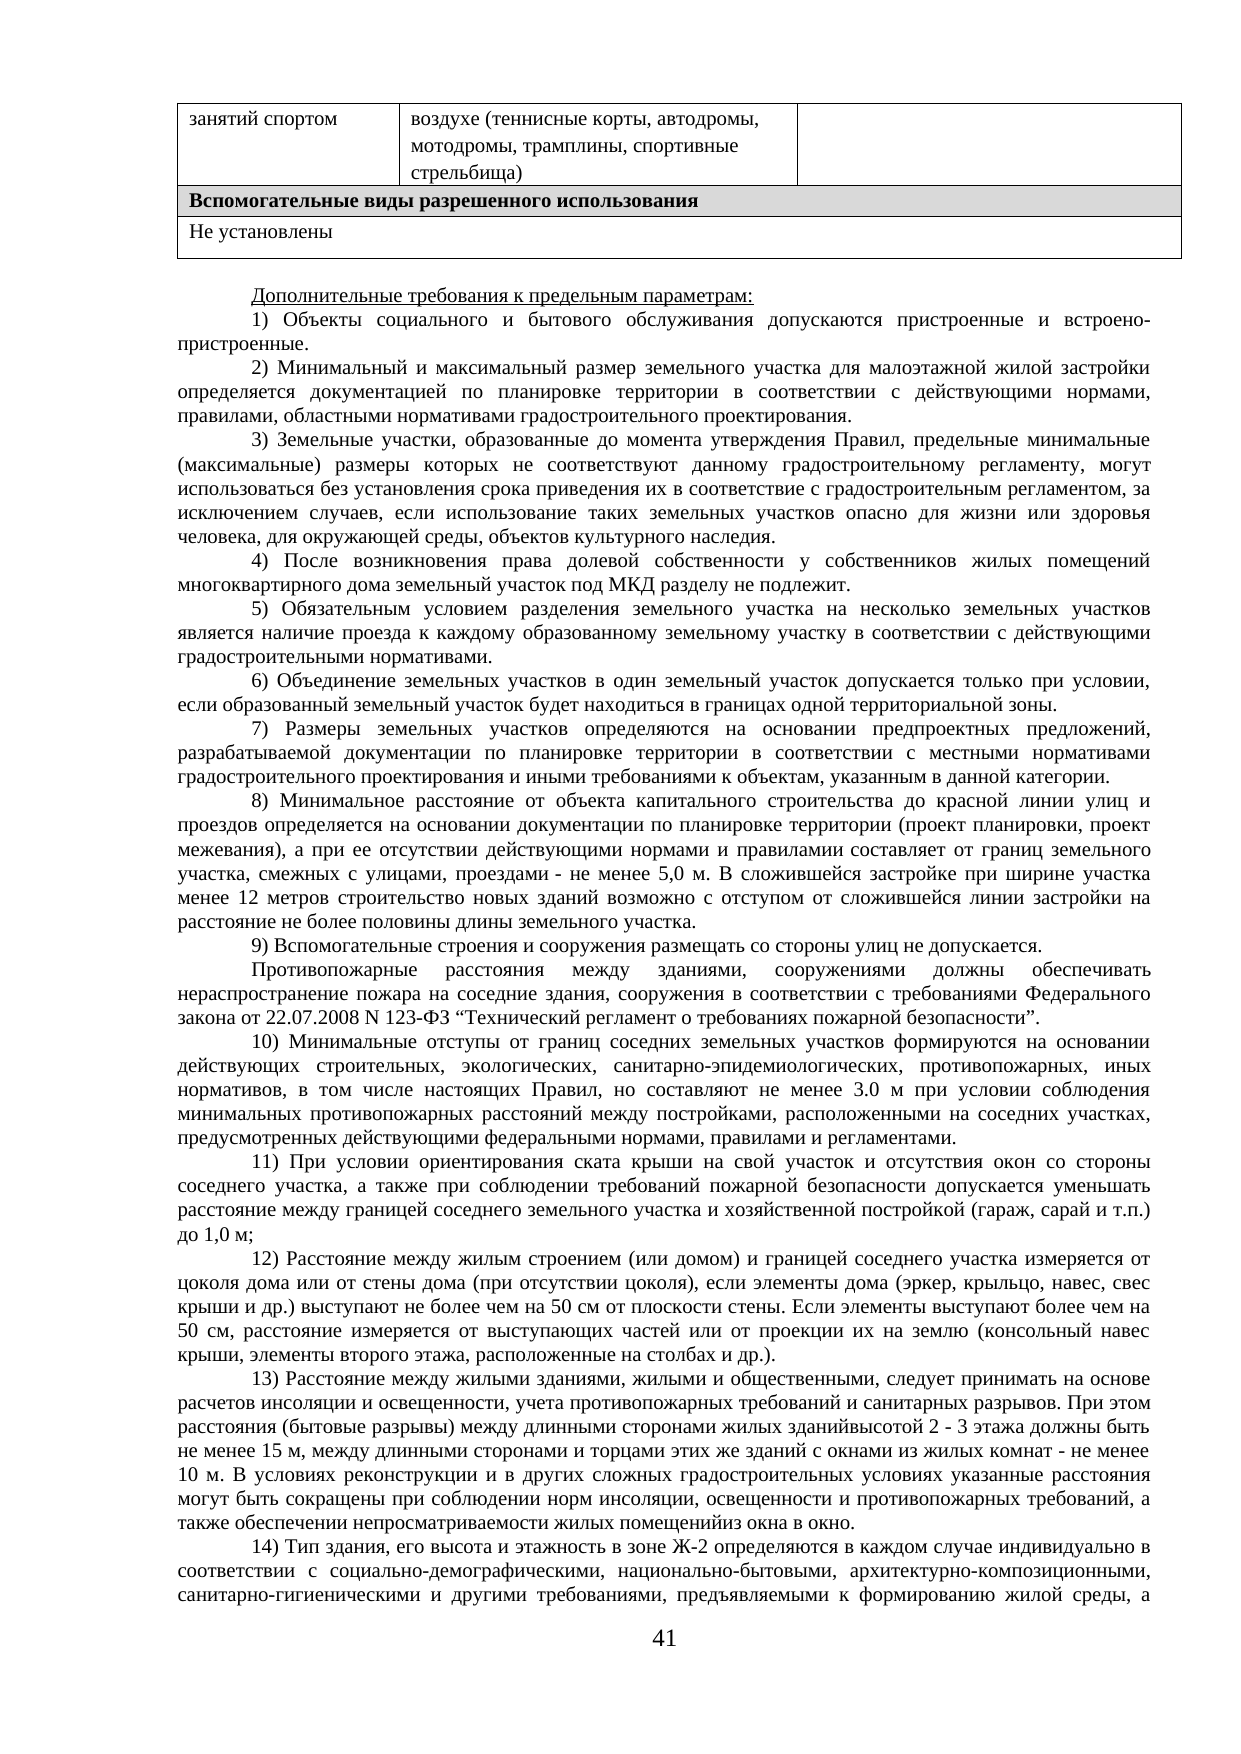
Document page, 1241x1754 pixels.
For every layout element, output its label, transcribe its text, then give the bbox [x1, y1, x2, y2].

text 12) Расстояние между жилым строением (или домом) и границей соседнего участка измеряется от цоколя дома или от стены дома (при отсутствии цоколя), если элементы дома (эркер, крыльцо, навес, свес крыши и др.) выступают не более чем на от плоскости стены. Если элементы выступают более чем на , расстояние измеряется от выступающих частей или от проекции их на землю (консольный навес крыши, элементы второго этажа, расположенные на столбах и др.). [177, 1246, 1152, 1366]
text 9) Вспомогательные строения и сооружения размещать со стороны улиц не допускается. [177, 933, 1152, 957]
text 2) Минимальный и максимальный размер земельного участка для малоэтажной жилой застройки определяется документацией по планировке территории в соответствии с действующими нормами, правилами, областными нормативами градостроительного проектирования. [177, 355, 1152, 427]
text 8) Минимальное расстояние от объекта капитального строительства до красной линии улиц и проездов определяется на основании документации по планировке территории (проект планировки, проект межевания), а при ее отсутствии действующими нормами и правиламии составляет от границ земельного участка, смежных с улицами, проездами - не менее 5,0 м. В сложившейся застройке при ширине участка менее 12 метров строительство новых зданий возможно с отступом от сложившейся линии застройки на расстояние не более половины длины земельного участка. [177, 788, 1152, 933]
text 6) Объединение земельных участков в один земельный участок допускается только при условии, если образованный земельный участок будет находиться в границах одной территориальной зоны. [177, 668, 1152, 716]
table_cell Вспомогательные виды разрешенного использования [178, 186, 1181, 216]
text 4) После возникновения права долевой собственности у собственников жилых помещений многоквартирного дома земельный участок под МКД разделу не подлежит. [177, 548, 1152, 596]
text 7) Размеры земельных участков определяются на основании предпроектных предложений, разрабатываемой документации по планировке территории в соответствии с местными нормативами градостроительного проектирования и иными требованиями к объектам, указанным в данной категории. [177, 716, 1152, 788]
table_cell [400, 104, 797, 185]
text 13) Расстояние между жилыми зданиями, жилыми и общественными, следует принимать на основе расчетов инсоляции и освещенности, учета противопожарных требований и санитарных разрывов. При этом расстояния (бытовые разрывы) между длинными сторонами жилых зданийвысотой 2 - 3 этажа должны быть не менее , между длинными сторонами и торцами этих же зданий с окнами из жилых комнат - не менее . В условиях реконструкции и в других сложных градостроительных условиях указанные расстояния могут быть сокращены при соблюдении норм инсоляции, освещенности и противопожарных требований, а также обеспечении непросматриваемости жилых помещенийиз окна в окно. [177, 1366, 1152, 1534]
text 3) Земельные участки, образованные до момента утверждения Правил, предельные минимальные (максимальные) размеры которых не соответствуют данному градостроительному регламенту, могут использоваться без установления срока приведения их в соответствие с градостроительным регламентом, за исключением случаев, если использование таких земельных участков опасно для жизни или здоровья человека, для окружающей среды, объектов культурного наследия. [177, 427, 1152, 548]
text 1) Объекты социального и бытового обслуживания допускаются пристроенные и встроено-пристроенные. [177, 307, 1152, 355]
text 11) При условии ориентирования ската крыши на свой участок и отсутствия окон со стороны соседнего участка, а также при соблюдении требований пожарной безопасности допускается уменьшать расстояние между границей соседнего земельного участка и хозяйственной постройкой (гараж, сарай и т.п.) до ; [177, 1149, 1152, 1246]
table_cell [178, 104, 399, 185]
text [177, 1534, 1152, 1606]
text 5) Обязательным условием разделения земельного участка на несколько земельных участков является наличие проезда к каждому образованному земельному участку в соответствии с действующими градостроительными нормативами. [177, 596, 1152, 668]
text 10) Минимальные отступы от границ соседних земельных участков формируются на основании действующих строительных, экологических, санитарно-эпидемиологических, противопожарных, иных нормативов, в том числе настоящих Правил, но составляют не менее при условии соблюдения минимальных противопожарных расстояний между постройками, расположенными на соседних участках, предусмотренных действующими федеральными нормами, правилами и регламентами. [177, 1029, 1152, 1149]
text Дополнительные требования к предельным параметрам: [177, 283, 1152, 307]
table_cell Не установлены [178, 217, 1181, 258]
text Противопожарные расстояния между зданиями, сооружениями должны обеспечивать нераспространение пожара на соседние здания, сооружения в соответствии с требованиями Федерального закона от 22.07.2008 N 123-ФЗ “Технический регламент о требованиях пожарной безопасности”. [177, 957, 1152, 1029]
